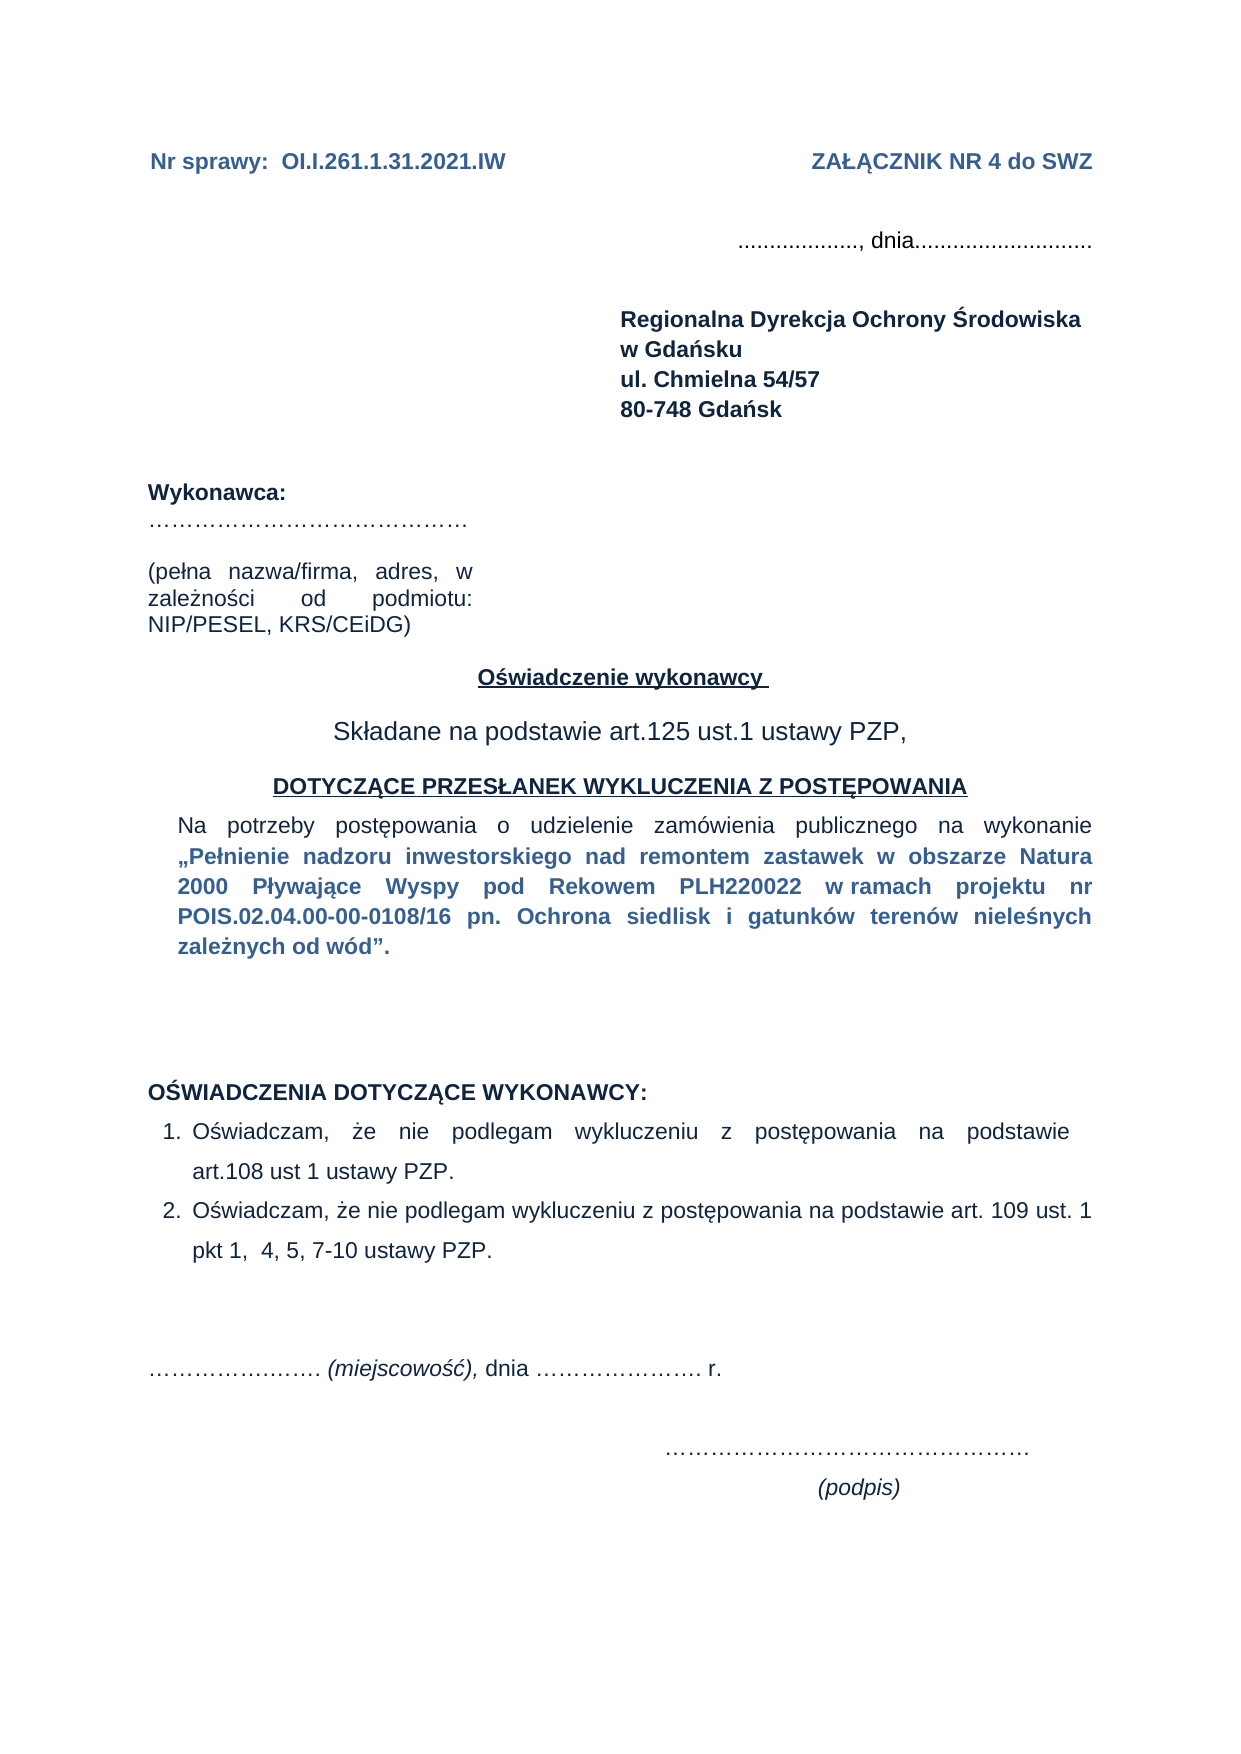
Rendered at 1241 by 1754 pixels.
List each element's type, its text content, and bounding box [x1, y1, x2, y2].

list Na potrzeby postępowania o udzielenie zamówienia publicznego na wykonanie „Pełnienie nadzoru inwestorskiego nad remontem zastawek w obszarze Natura 2000 Pływające Wyspy pod Rekowem PLH220022 w ramach projektu nr POIS.02.04.00-00-0108/16 pn. Ochrona siedlisk i gatunków terenów nieleśnych zależnych od wód”. [177, 812, 1093, 959]
text ..................., dnia............................ [148, 227, 1093, 253]
text (podpis) [738, 1473, 1093, 1500]
text …………………………………… [148, 506, 472, 532]
text w Gdańsku [620, 336, 1093, 362]
text 80-748 Gdańsk [620, 396, 1093, 423]
text ul. Chmielna 54/57 [620, 366, 1093, 392]
text …………….……. (miejscowość), dnia …………………. r. ………………………………………… [148, 1355, 1093, 1460]
text Oświadczenie wykonawcy [148, 664, 1093, 690]
text Nr sprawy: OI.I.261.1.31.2021.IW ZAŁĄCZNIK NR 4 do SWZ [148, 148, 1093, 174]
text Składane na podstawie art.125 ust.1 ustawy PZP, [148, 716, 1093, 746]
text (pełna nazwa/firma, adres, w zależności od podmiotu: NIP/PESEL, KRS/CEiDG) [148, 558, 472, 637]
list Oświadczam, że nie podlegam wykluczeniu z postępowania na podstawie art.108 ust 1 ustawy PZP. [162, 1118, 1093, 1184]
text OŚWIADCZENIA DOTYCZĄCE WYKONAWCY: [148, 1079, 1093, 1105]
text Wykonawca: [148, 479, 1093, 506]
text DOTYCZĄCE PRZESŁANEK WYKLUCZENIA Z POSTĘPOWANIA [148, 773, 1093, 799]
list Oświadczam, że nie podlegam wykluczeniu z postępowania na podstawie art. 109 ust. 1 pkt 1, 4, 5, 7-10 ustawy PZP. [162, 1197, 1093, 1263]
text Regionalna Dyrekcja Ochrony Środowiska [620, 306, 1093, 332]
